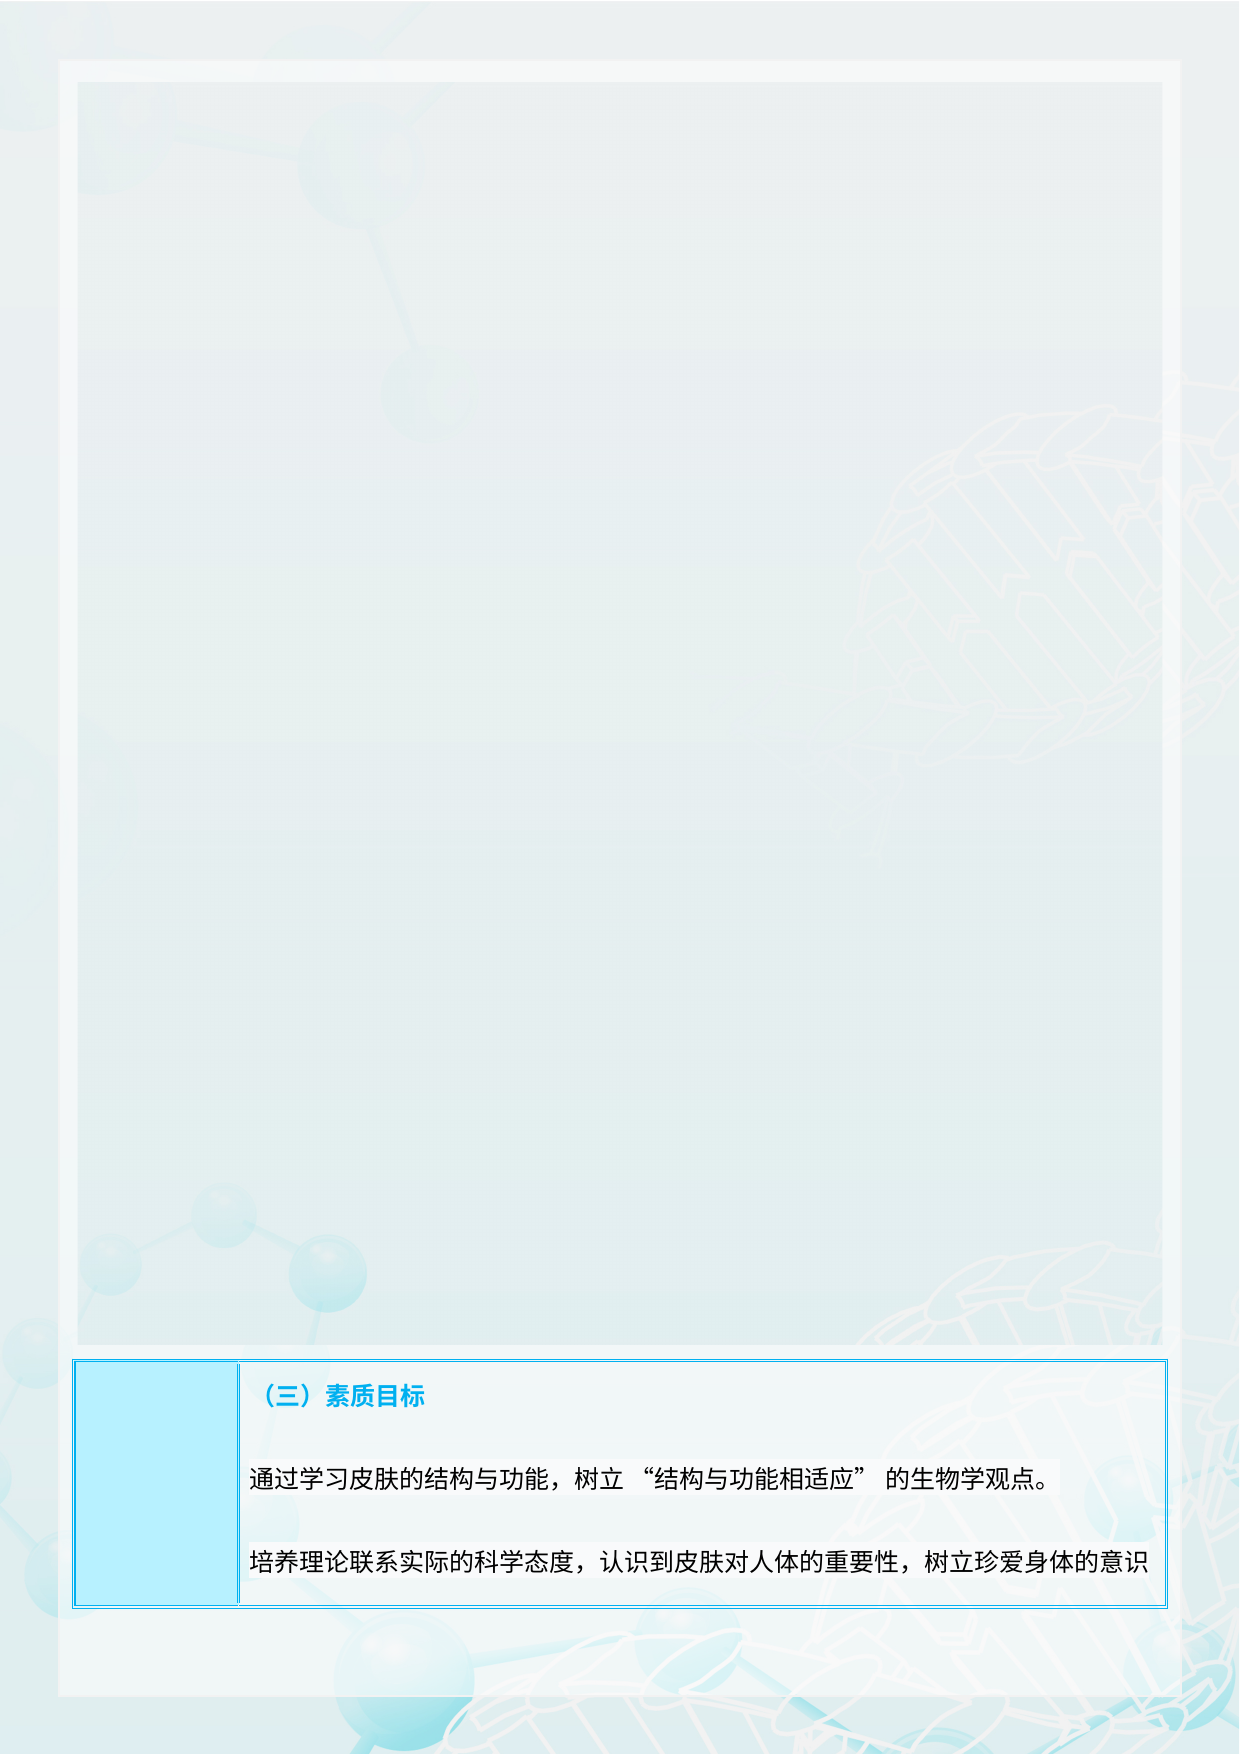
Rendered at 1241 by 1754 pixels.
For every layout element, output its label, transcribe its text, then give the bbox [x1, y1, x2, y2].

table_cell 教学目标 [76, 1360, 239, 1605]
table_cell （一）理论目标 掌握人体皮肤的基本结构（表皮、真皮的分层及特点）和功能。 熟悉皮肤附属器（毛、皮脂腺、汗腺、指（趾）甲）的结构特点、分布和功能。 （二）能力目标 能够准确描述皮肤的结构、功能及皮肤的保护作用。 能够将皮肤结构与功能的知识应用于护理情境（如皮内注射、皮下注射）的模拟分析中。 （三）素质目标 通过学习皮肤的结构与功能，树立 “结构与功能相适应” 的生物学观点。 培养理论联系实际的科学态度，认识到皮肤对人体的重要性，树立珍爱身体的意识 [239, 1362, 1165, 1605]
picture [0, 1, 1240, 1754]
